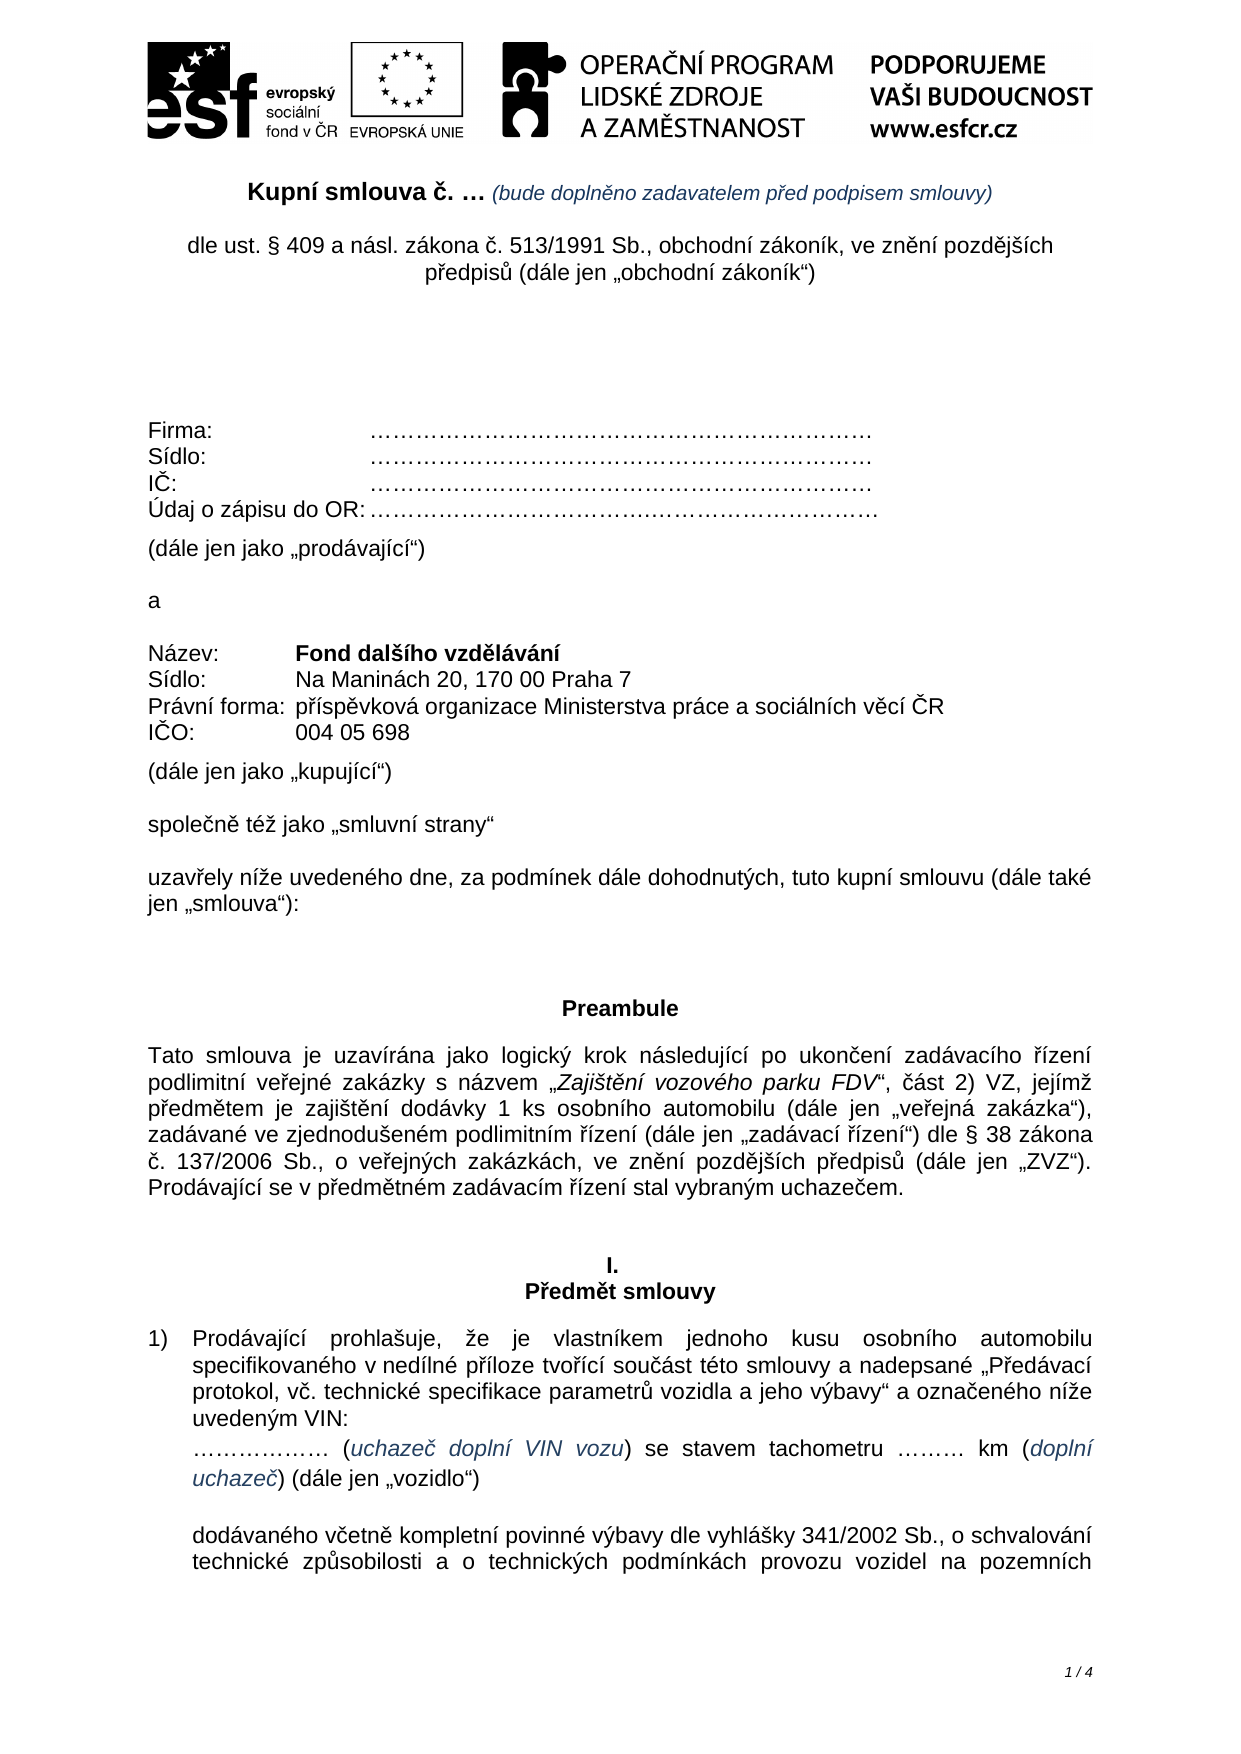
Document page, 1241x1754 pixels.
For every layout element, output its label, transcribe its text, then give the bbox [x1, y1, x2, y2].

text Sídlo: Na Maninách 20, 170 00 Praha 7 [148, 666, 1092, 693]
text Předmět smlouvy [148, 1278, 1092, 1304]
text Preambule [148, 995, 1092, 1022]
text Firma: ………………………………………………………… [148, 417, 1092, 443]
text Sídlo: ………………………………………………………… [148, 443, 1092, 469]
text Právní forma: příspěvková organizace Ministerstva práce a sociálních věcí ČR [148, 693, 1092, 719]
text Údaj o zápisu do OR: ……………………………….………………………… [148, 496, 1092, 522]
text Název: Fond dalšího vzdělávání [148, 640, 1092, 666]
text (dále jen jako „prodávající“) [148, 535, 1092, 561]
text Tato smlouva je uzavírána jako logický krok následující po ukončení zadávacího řízení podlimitní veřejné zakázky s názvem „Zajištění vozového parku FDV“, část 2) VZ, jejímž předmětem je zajištění dodávky 1 ks osobního automobilu (dále jen „veřejná zakázka“), zadávané ve zjednodušeném podlimitním řízení (dále jen „zadávací řízení“) dle § 38 zákona č. 137/2006 Sb., o veřejných zakázkách, ve znění pozdějších předpisů (dále jen „ZVZ“). Prodávající se v předmětném zadávacím řízení stal vybraným uchazečem. [148, 1042, 1092, 1201]
text IČO: 004 05 698 [148, 719, 1092, 746]
list Prodávající prohlašuje, že je vlastníkem jednoho kusu osobního automobilu specifikovaného v nedílné příloze tvořící součást této smlouvy a nadepsané „Předávací protokol, vč. technické specifikace parametrů vozidla a jeho výbavy“ a označeného níže uvedeným VIN: [148, 1325, 1092, 1431]
text uzavřely níže uvedeného dne, za podmínek dále dohodnutých, tuto kupní smlouvu (dále také jen „smlouva“): [148, 863, 1092, 916]
text dle ust. § 409 a násl. zákona č. 513/1991 Sb., obchodní zákoník, ve znění pozdějších předpisů (dále jen „obchodní zákoník“) [148, 232, 1092, 285]
text IČ: ………………………………………………………… [148, 469, 1092, 496]
text a [148, 587, 1092, 614]
picture [147, 42, 1093, 144]
text (dále jen jako „kupující“) [148, 758, 1092, 784]
text Kupní smlouva č. … (bude doplněno zadavatelem před podpisem smlouvy) [148, 177, 1092, 206]
text ……………… (uchazeč doplní VIN vozu) se stavem tachometru ……… km (doplní uchazeč) (dále jen „vozidlo“) [192, 1435, 1092, 1492]
text společně též jako „smluvní strany“ [148, 811, 1092, 837]
